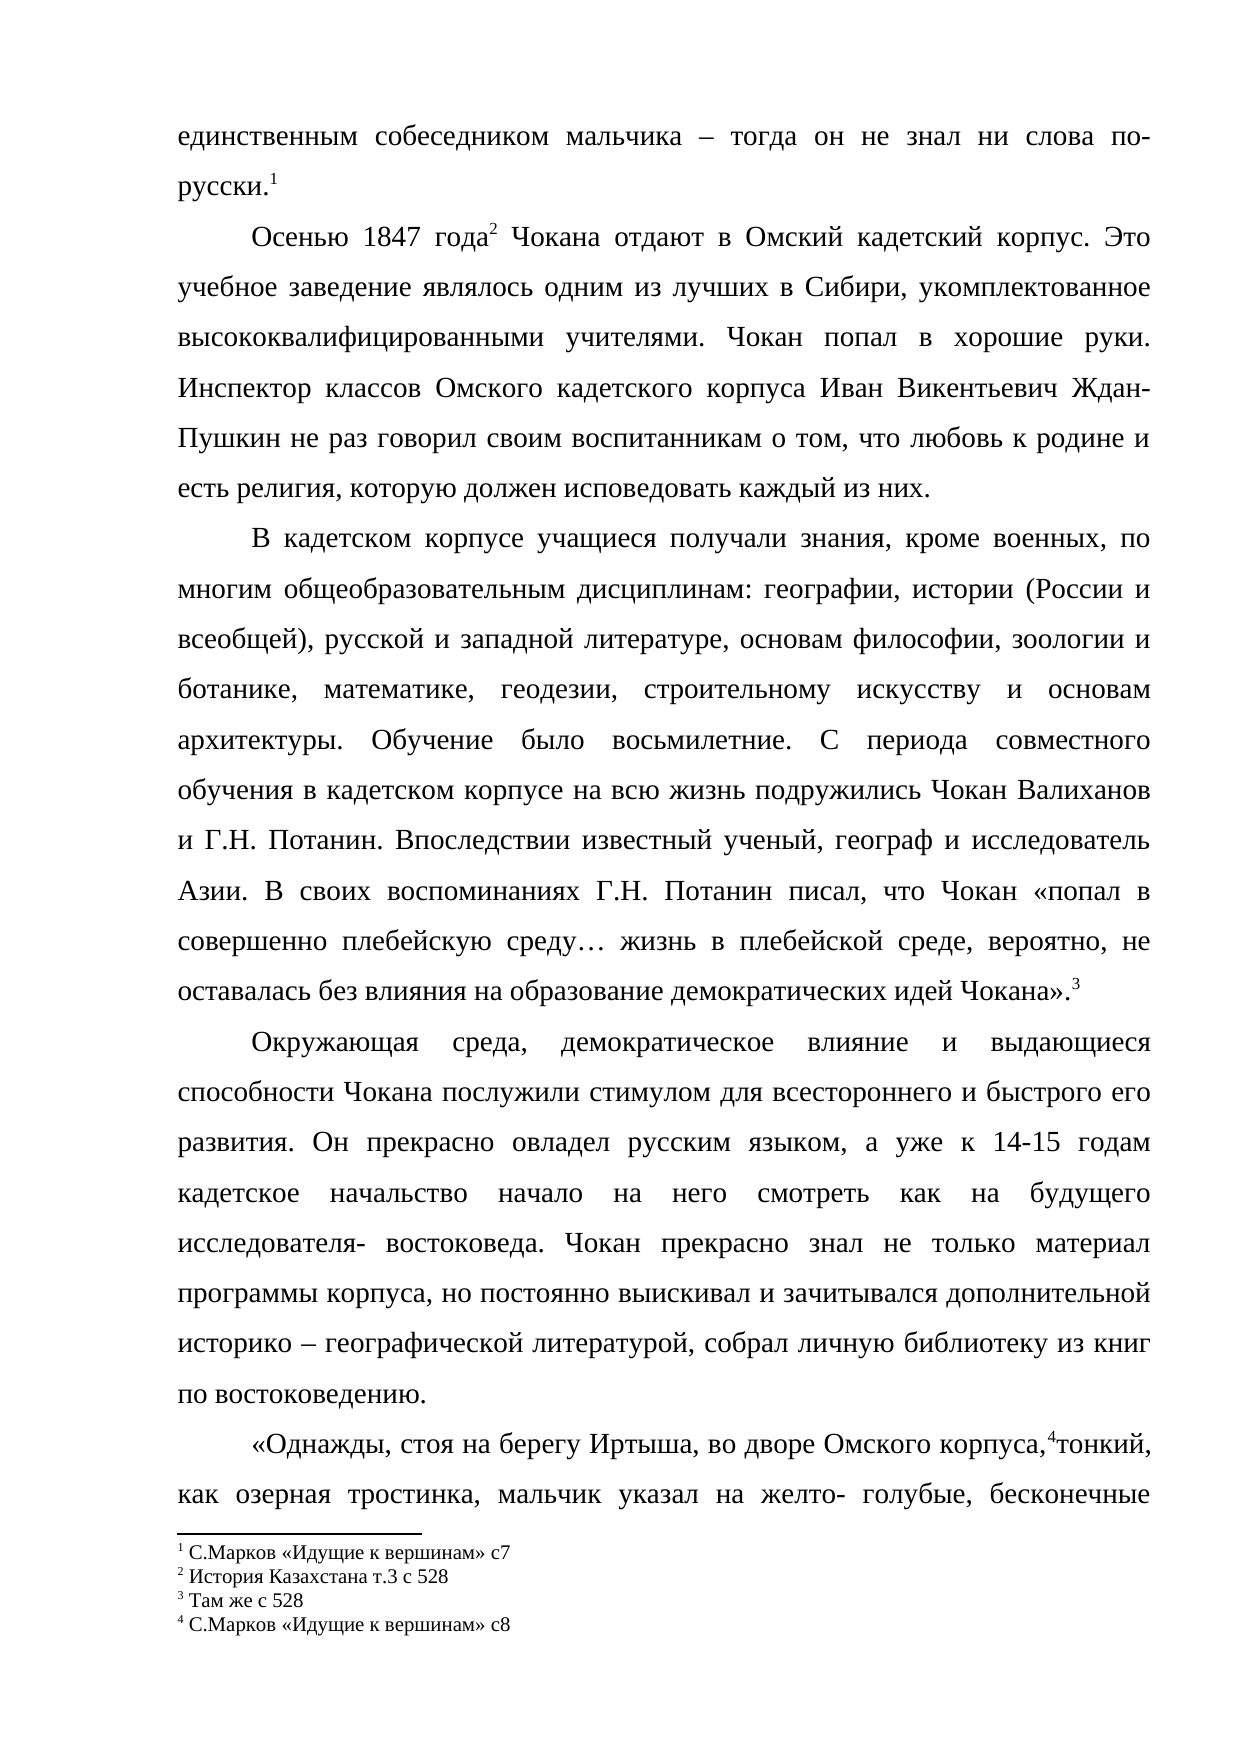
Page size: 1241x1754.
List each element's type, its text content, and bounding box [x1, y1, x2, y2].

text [177, 1426, 1152, 1510]
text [177, 118, 1152, 202]
text Окружающая среда, демократическое влияние и выдающиеся способности Чокана послужили стимулом для всестороннего и быстрого его развития. Он прекрасно овладел русским языком, а уже к 14-15 годам кадетское начальство начало на него смотреть как на будущего исследователя- востоковеда. Чокан прекрасно знал не только материал программы корпуса, но постоянно выискивал и зачитывался дополнительной историко – географической литературой, собрал личную библиотеку из книг по востоковедению. [177, 1024, 1152, 1409]
text В кадетском корпусе учащиеся получали знания, кроме военных, по многим общеобразовательным дисциплинам: географии, истории (России и всеобщей), русской и западной литературе, основам философии, зоологии и ботанике, математике, геодезии, строительному искусству и основам архитектуры. Обучение было восьмилетние. С периода совместного обучения в кадетском корпусе на всю жизнь подружились Чокан Валиханов и Г.Н. Потанин. Впоследствии известный ученый, географ и исследователь Азии. В своих воспоминаниях Г.Н. Потанин писал, что Чокан «попал в совершенно плебейскую среду… жизнь в плебейской среде, вероятно, не оставалась без влияния на образование демократических идей Чокана». [177, 521, 1152, 1007]
text Осенью 1847 года Чокана отдают в Омский кадетский корпус. Это учебное заведение являлось одним из лучших в Сибири, укомплектованное высококвалифицированными учителями. Чокан попал в хорошие руки. Инспектор классов Омского кадетского корпуса Иван Викентьевич Ждан-Пушкин не раз говорил своим воспитанникам о том, что любовь к родине и есть религия, которую должен исповедовать каждый из них. [177, 219, 1152, 504]
